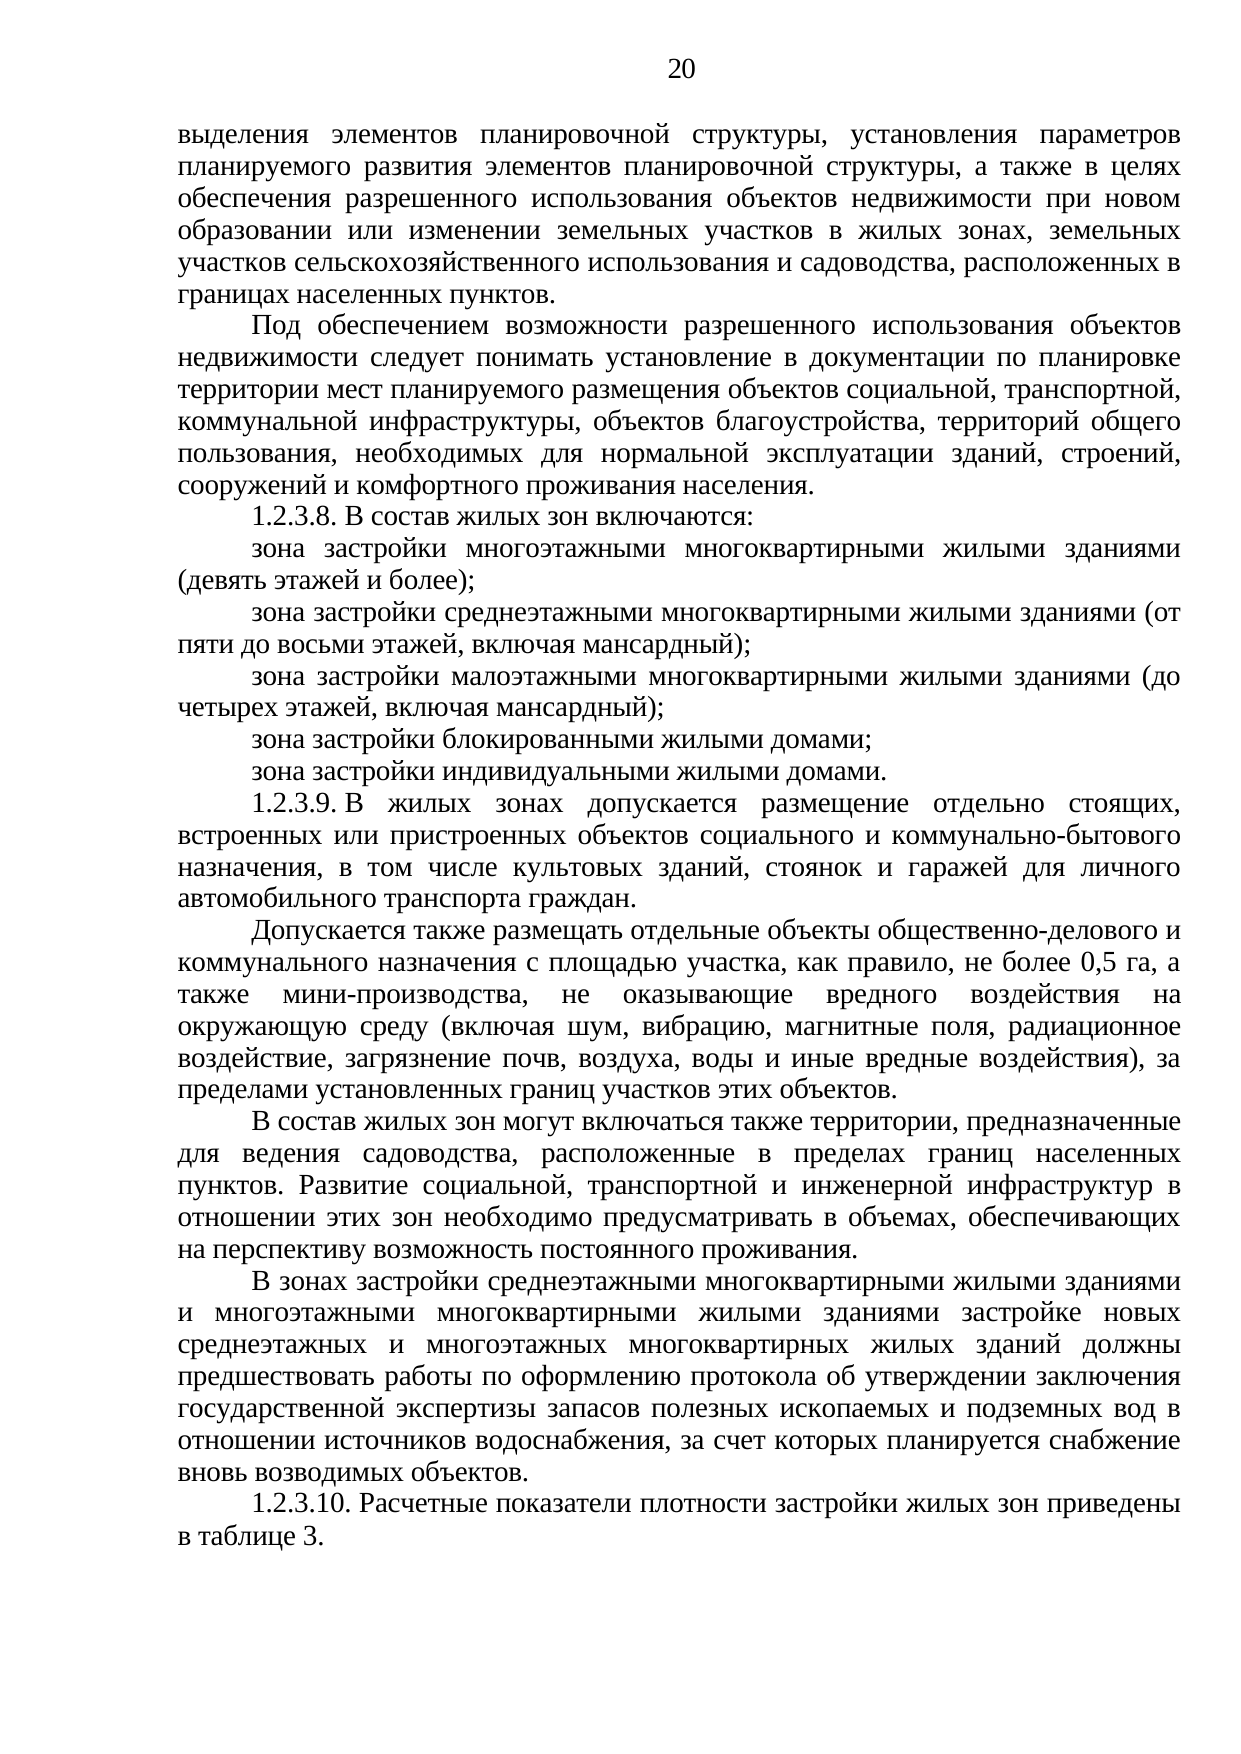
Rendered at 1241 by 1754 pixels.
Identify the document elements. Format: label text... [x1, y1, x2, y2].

text Под обеспечением возможности разрешенного использования объектов недвижимости следует понимать установление в документации по планировке территории мест планируемого размещения объектов социальной, транспортной, коммунальной инфраструктуры, объектов благоустройства, территорий общего пользования, необходимых для нормальной эксплуатации зданий, строений, сооружений и комфортного проживания населения. [177, 309, 1181, 500]
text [177, 118, 1181, 309]
text В состав жилых зон могут включаться также территории, предназначенные для ведения садоводства, расположенные в пределах границ населенных пунктов. Развитие социальной, транспортной и инженерной инфраструктур в отношении этих зон необходимо предусматривать в объемах, обеспечивающих на перспективу возможность постоянного проживания. [177, 1105, 1181, 1264]
text зона застройки малоэтажными многоквартирными жилыми зданиями (до четырех этажей, включая мансардный); [177, 659, 1181, 723]
text зона застройки индивидуальными жилыми домами. [177, 755, 1181, 787]
text 1.2.3.8. В состав жилых зон включаются: [177, 500, 1181, 532]
text зона застройки многоэтажными многоквартирными жилыми зданиями (девять этажей и более); [177, 532, 1181, 596]
text 1.2.3.9. В жилых зонах допускается размещение отдельно стоящих, встроенных или пристроенных объектов социального и коммунально-бытового назначения, в том числе культовых зданий, стоянок и гаражей для личного автомобильного транспорта граждан. [177, 787, 1181, 914]
text 1.2.3.10. Расчетные показатели плотности застройки жилых зон приведены в таблице 3. [177, 1487, 1181, 1551]
text В зонах застройки среднеэтажными многоквартирными жилыми зданиями и многоэтажными многоквартирными жилыми зданиями застройке новых среднеэтажных и многоэтажных многоквартирных жилых зданий должны предшествовать работы по оформлению протокола об утверждении заключения государственной экспертизы запасов полезных ископаемых и подземных вод в отношении источников водоснабжения, за счет которых планируется снабжение вновь возводимых объектов. [177, 1264, 1181, 1487]
text зона застройки среднеэтажными многоквартирными жилыми зданиями (от пяти до восьми этажей, включая мансардный); [177, 596, 1181, 659]
text зона застройки блокированными жилыми домами; [177, 723, 1181, 755]
text Допускается также размещать отдельные объекты общественно-делового и коммунального назначения с площадью участка, как правило, не более 0,5 га, а также мини-производства, не оказывающие вредного воздействия на окружающую среду (включая шум, вибрацию, магнитные поля, радиационное воздействие, загрязнение почв, воздуха, воды и иные вредные воздействия), за пределами установленных границ участков этих объектов. [177, 914, 1181, 1105]
